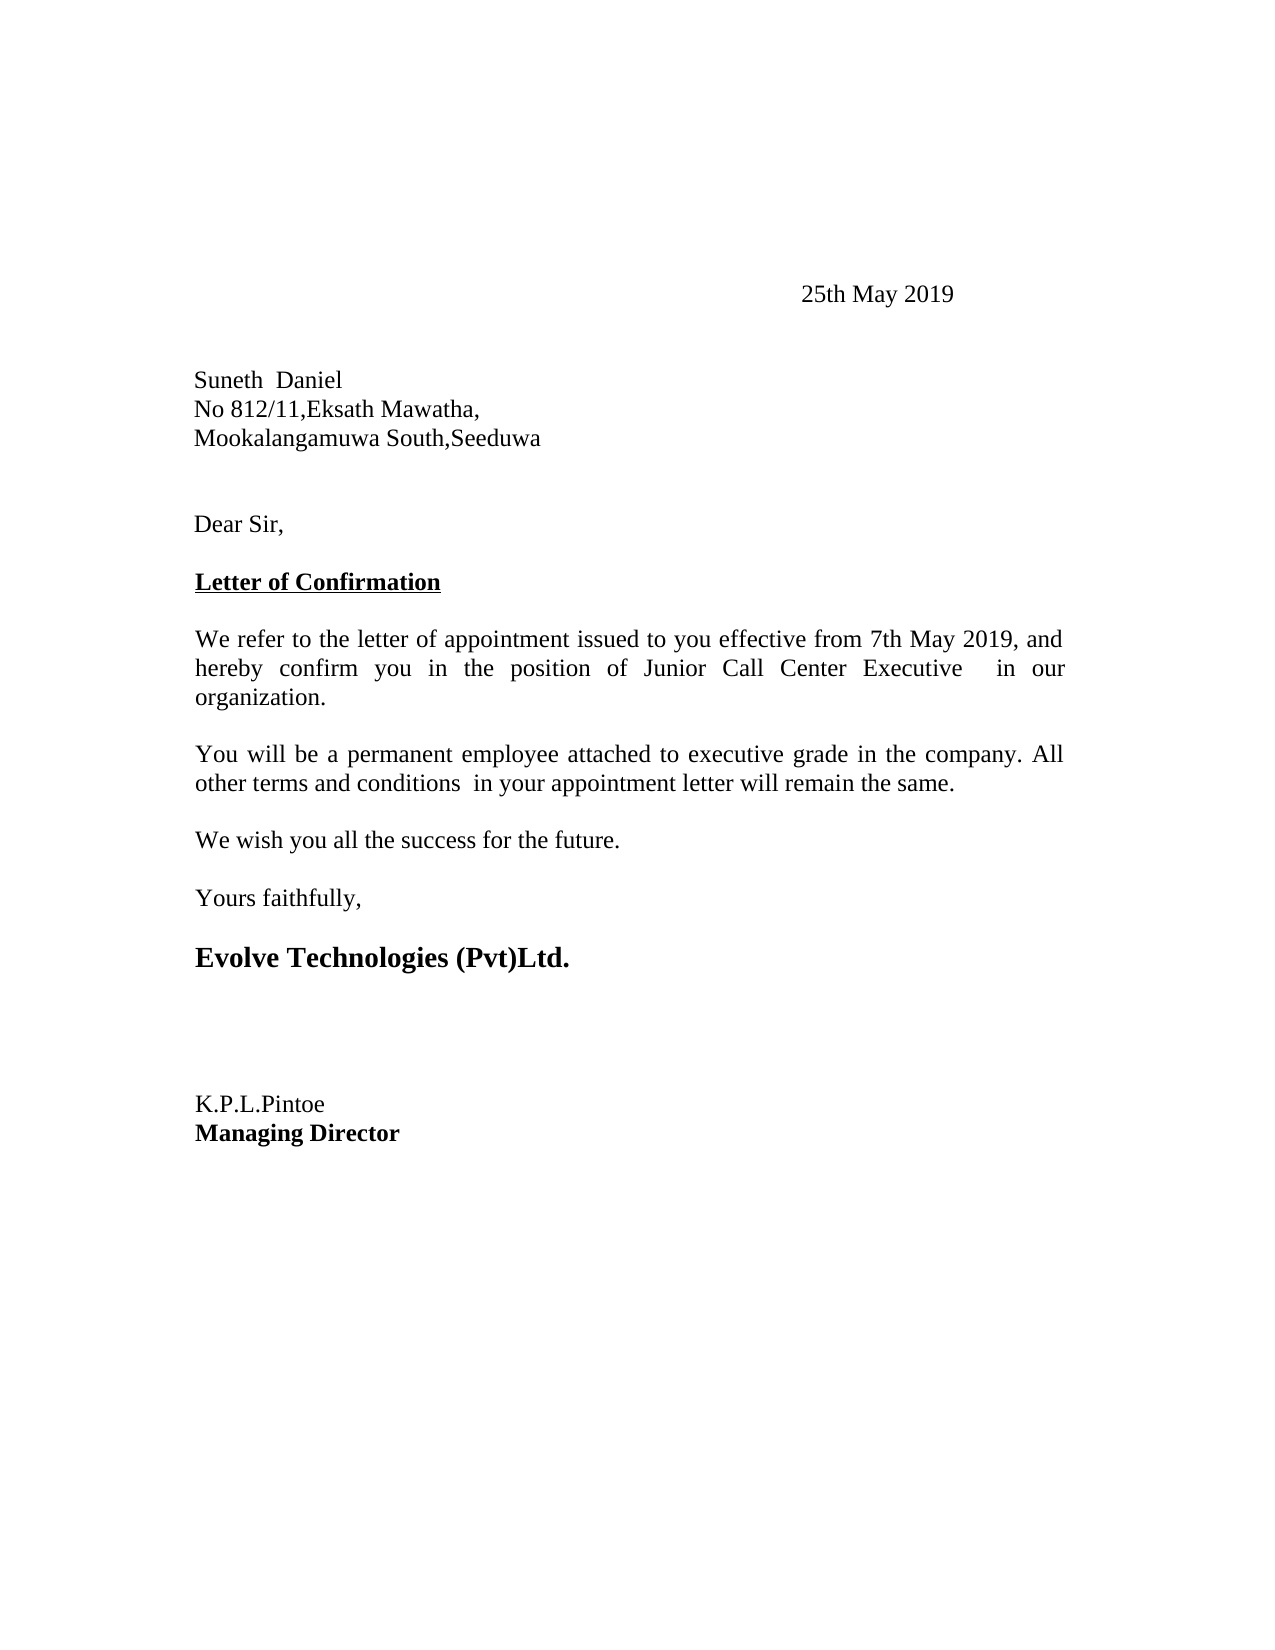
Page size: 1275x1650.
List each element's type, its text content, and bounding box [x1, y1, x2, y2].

text No 812/11,Eksath Mawatha, [150, 394, 1125, 423]
text Suneth Daniel [150, 366, 1125, 394]
text We wish you all the success for the future. [195, 826, 1065, 854]
text Evolve Technologies (Pvt)Ltd. [195, 941, 1065, 974]
text Dear Sir, [150, 509, 1125, 538]
text Managing Director [195, 1118, 1065, 1147]
text Mookalangamuwa South,Seeduwa [150, 423, 1125, 452]
text We refer to the letter of appointment issued to you effective from 7th May 2019, and hereby confirm you in the position of Junior Call Center Executive in our organization. [195, 624, 1065, 711]
text K.P.L.Pintoe [195, 1089, 1065, 1118]
text Yours faithfully, [195, 883, 1065, 912]
text 25th May 2019 [195, 279, 1065, 308]
text Letter of Confirmation [195, 567, 1065, 596]
text You will be a permanent employee attached to executive grade in the company. All other terms and conditions in your appointment letter will remain the same. [195, 739, 1065, 797]
